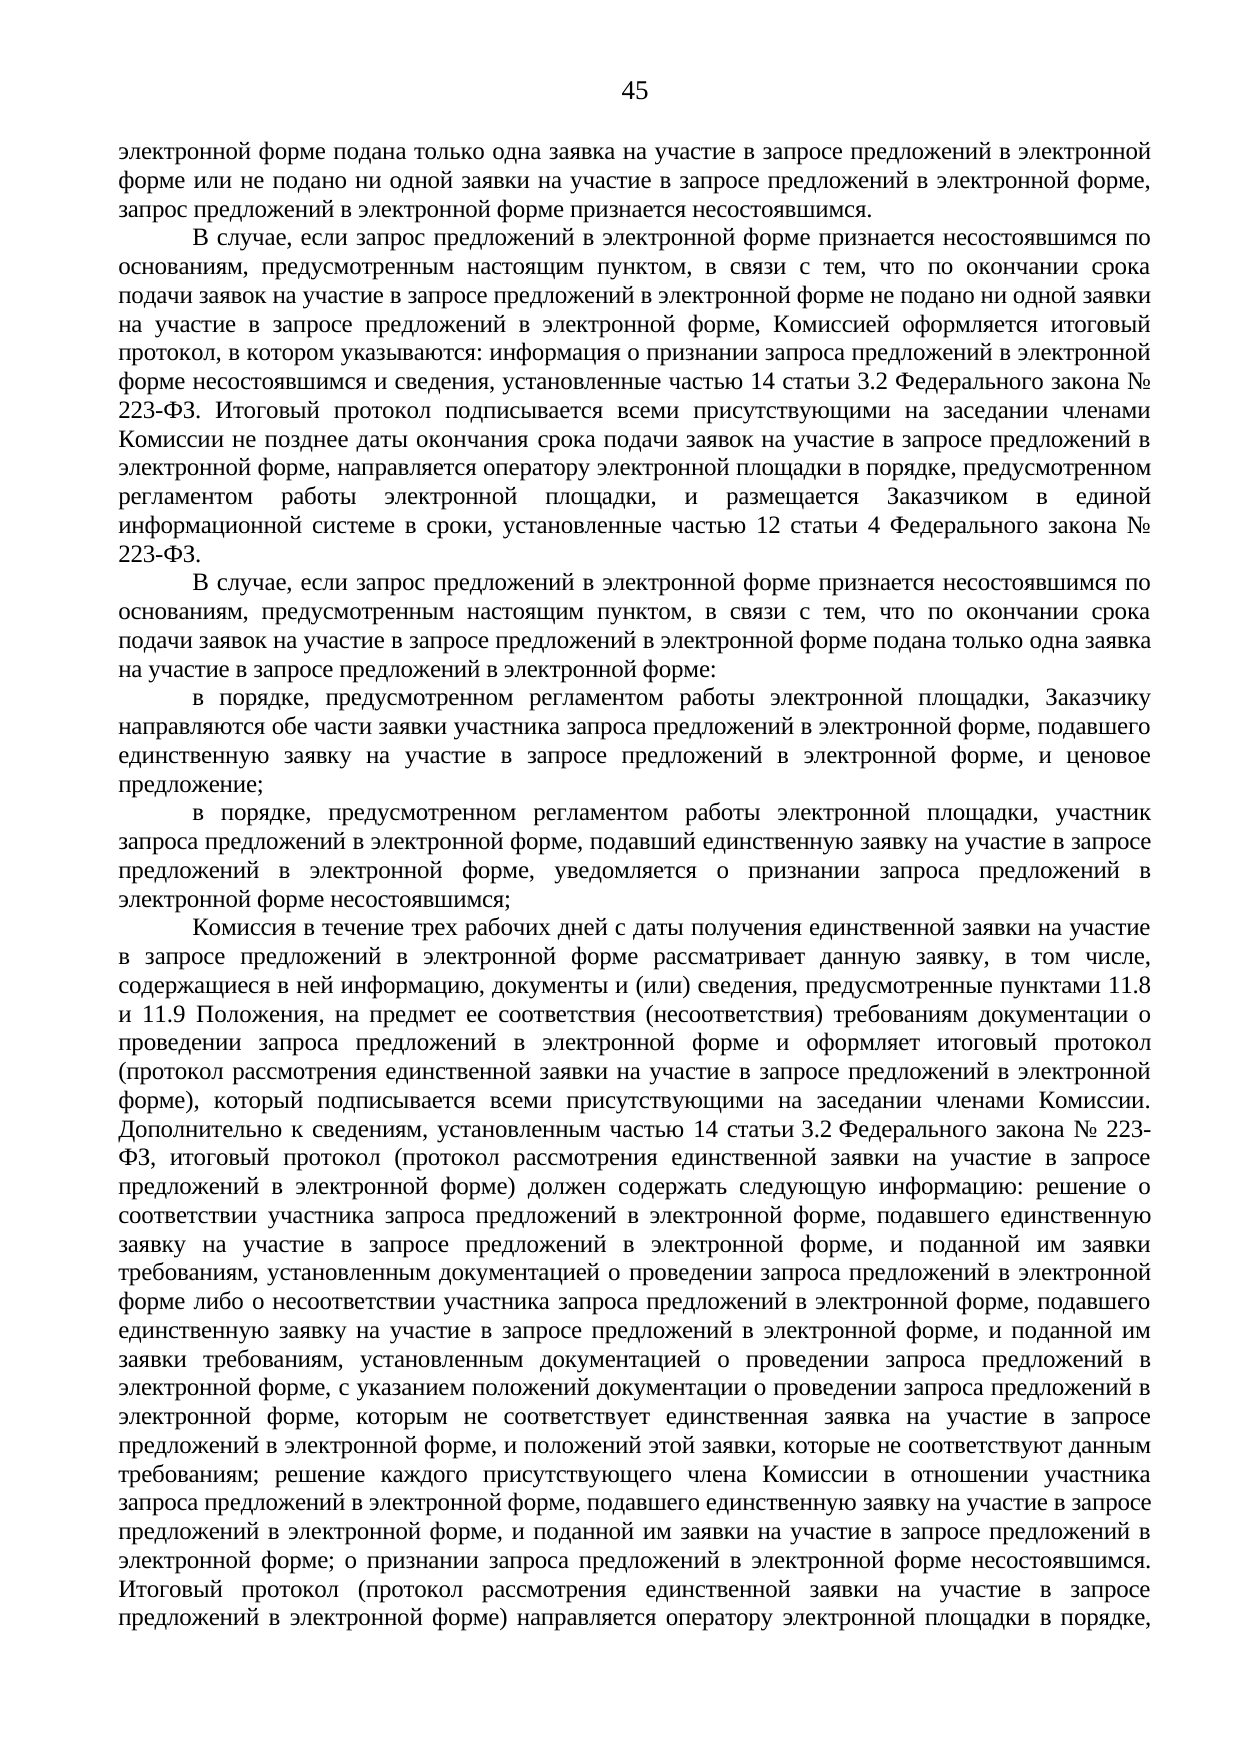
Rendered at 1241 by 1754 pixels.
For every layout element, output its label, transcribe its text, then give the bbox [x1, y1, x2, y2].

text В случае, если запрос предложений в электронной форме признается несостоявшимся по основаниям, предусмотренным настоящим пунктом, в связи с тем, что по окончании срока подачи заявок на участие в запросе предложений в электронной форме не подано ни одной заявки на участие в запросе предложений в электронной форме, Комиссией оформляется итоговый протокол, в котором указываются: информация о признании запроса предложений в электронной форме несостоявшимся и сведения, установленные частью 14 статьи 3.2 Федерального закона № 223-ФЗ. Итоговый протокол подписывается всеми присутствующими на заседании членами Комиссии не позднее даты окончания срока подачи заявок на участие в запросе предложений в электронной форме, направляется оператору электронной площадки в порядке, предусмотренном регламентом работы электронной площадки, и размещается Заказчиком в единой информационной системе в сроки, установленные частью 12 статьи 4 Федерального закона № 223-ФЗ. [118, 222, 1152, 567]
text в порядке, предусмотренном регламентом работы электронной площадки, Заказчику направляются обе части заявки участника запроса предложений в электронной форме, подавшего единственную заявку на участие в запросе предложений в электронной форме, и ценовое предложение; [118, 682, 1152, 797]
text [118, 136, 1152, 222]
text В случае, если запрос предложений в электронной форме признается несостоявшимся по основаниям, предусмотренным настоящим пунктом, в связи с тем, что по окончании срока подачи заявок на участие в запросе предложений в электронной форме подана только одна заявка на участие в запросе предложений в электронной форме: [118, 567, 1152, 682]
text в порядке, предусмотренном регламентом работы электронной площадки, участник запроса предложений в электронной форме, подавший единственную заявку на участие в запросе предложений в электронной форме, уведомляется о признании запроса предложений в электронной форме несостоявшимся; [118, 797, 1152, 912]
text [118, 912, 1152, 1631]
